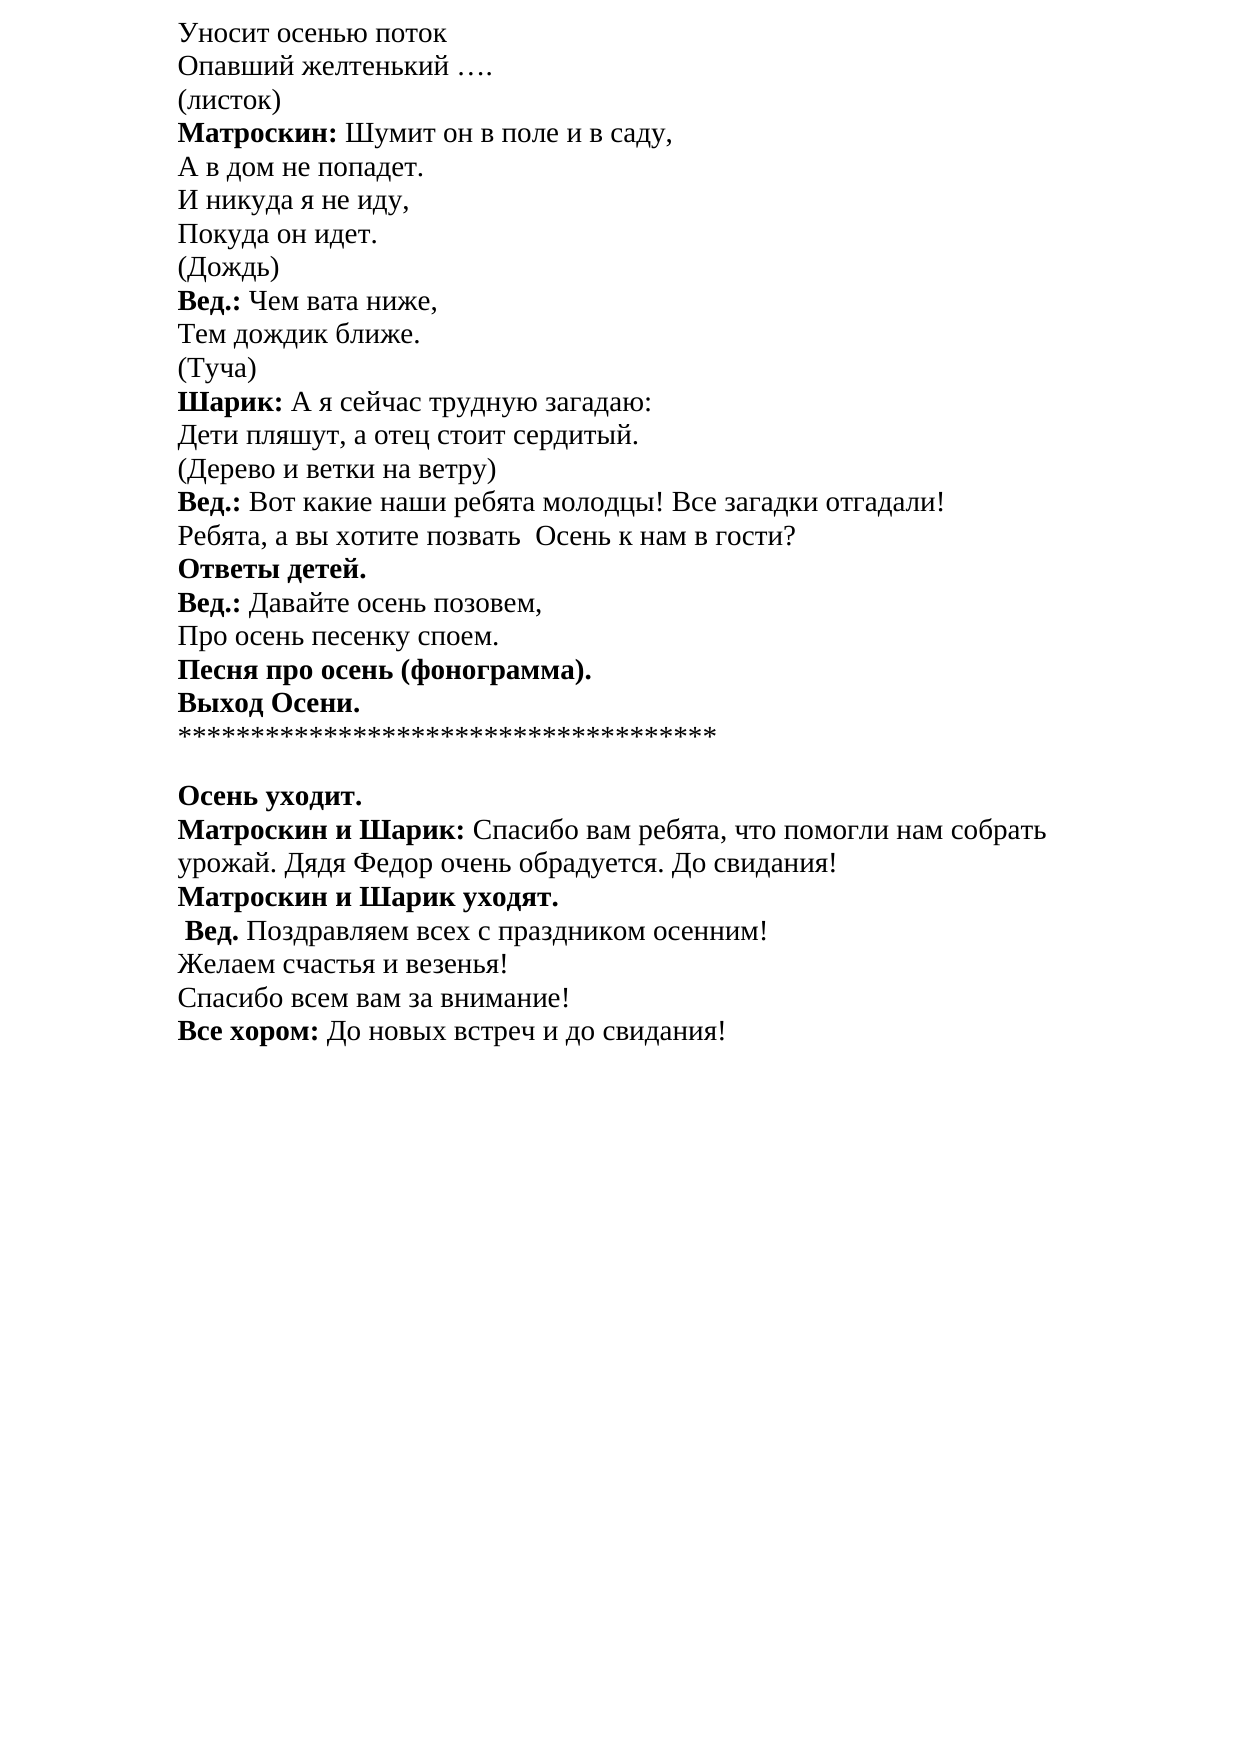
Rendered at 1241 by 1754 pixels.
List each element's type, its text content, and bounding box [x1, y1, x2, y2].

text Желаем счастья и везенья! [177, 946, 1152, 980]
text (листок) [177, 82, 1152, 115]
text Опавший желтенький …. [177, 48, 1152, 82]
text Тем дождик ближе. [177, 317, 1152, 350]
text Шарик: А я сейчас трудную загадаю: [177, 384, 1152, 417]
subtitle Матроскин и Шарик уходят. [177, 879, 1152, 913]
subtitle Песня про осень (фонограмма). [177, 652, 1152, 686]
text ************************************* [177, 719, 1152, 753]
text Спасибо всем вам за внимание! [177, 980, 1152, 1013]
text (Дерево и ветки на ветру) [177, 451, 1152, 484]
subtitle Осень уходит. [177, 778, 1152, 812]
subtitle Ответы детей. [177, 551, 1152, 585]
text Про осень песенку споем. [177, 618, 1152, 652]
text Покуда он идет. [177, 216, 1152, 249]
text А в дом не попадет. [177, 149, 1152, 182]
text (Туча) [177, 350, 1152, 384]
text Уносит осенью поток [177, 15, 1152, 48]
text Матроскин: Шумит он в поле и в саду, [177, 115, 1152, 149]
text Матроскин и Шарик: Спасибо вам ребята, что помогли нам собрать урожай. Дядя Федор очень обрадуется. До свидания! [177, 812, 1152, 879]
text Вед.: Давайте осень позовем, [177, 585, 1152, 618]
text Дети пляшут, а отец стоит сердитый. [177, 417, 1152, 451]
text Ребята, а вы хотите позвать Осень к нам в гости? [177, 518, 1152, 551]
text (Дождь) [177, 249, 1152, 283]
text И никуда я не иду, [177, 182, 1152, 216]
subtitle Выход Осени. [177, 686, 1152, 719]
text Вед.: Вот какие наши ребята молодцы! Все загадки отгадали! [177, 484, 1152, 518]
text Вед.: Чем вата ниже, [177, 283, 1152, 317]
text Вед. Поздравляем всех с праздником осенним! [177, 913, 1152, 946]
text Все хором: До новых встреч и до свидания! [177, 1013, 1152, 1047]
